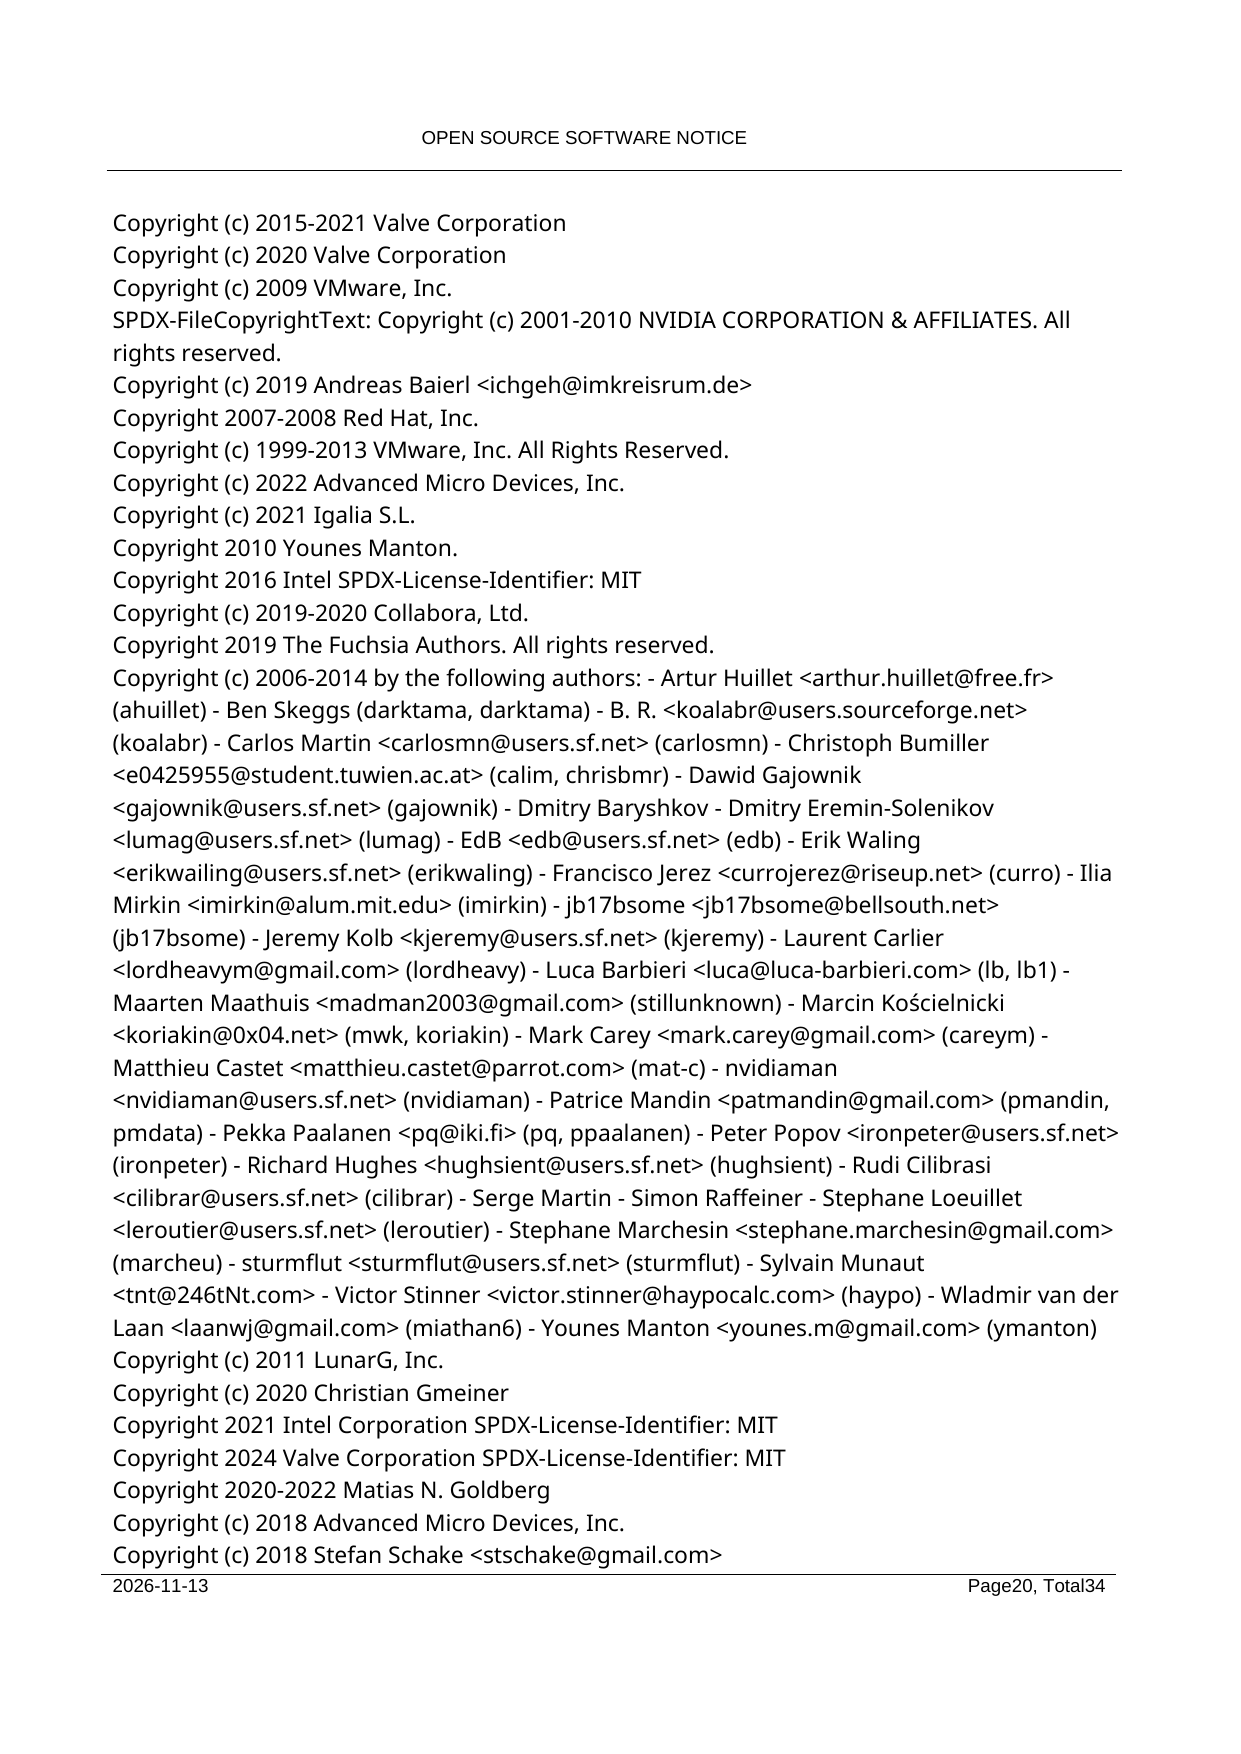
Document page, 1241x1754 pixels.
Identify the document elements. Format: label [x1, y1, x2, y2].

text [112, 206, 1128, 1571]
